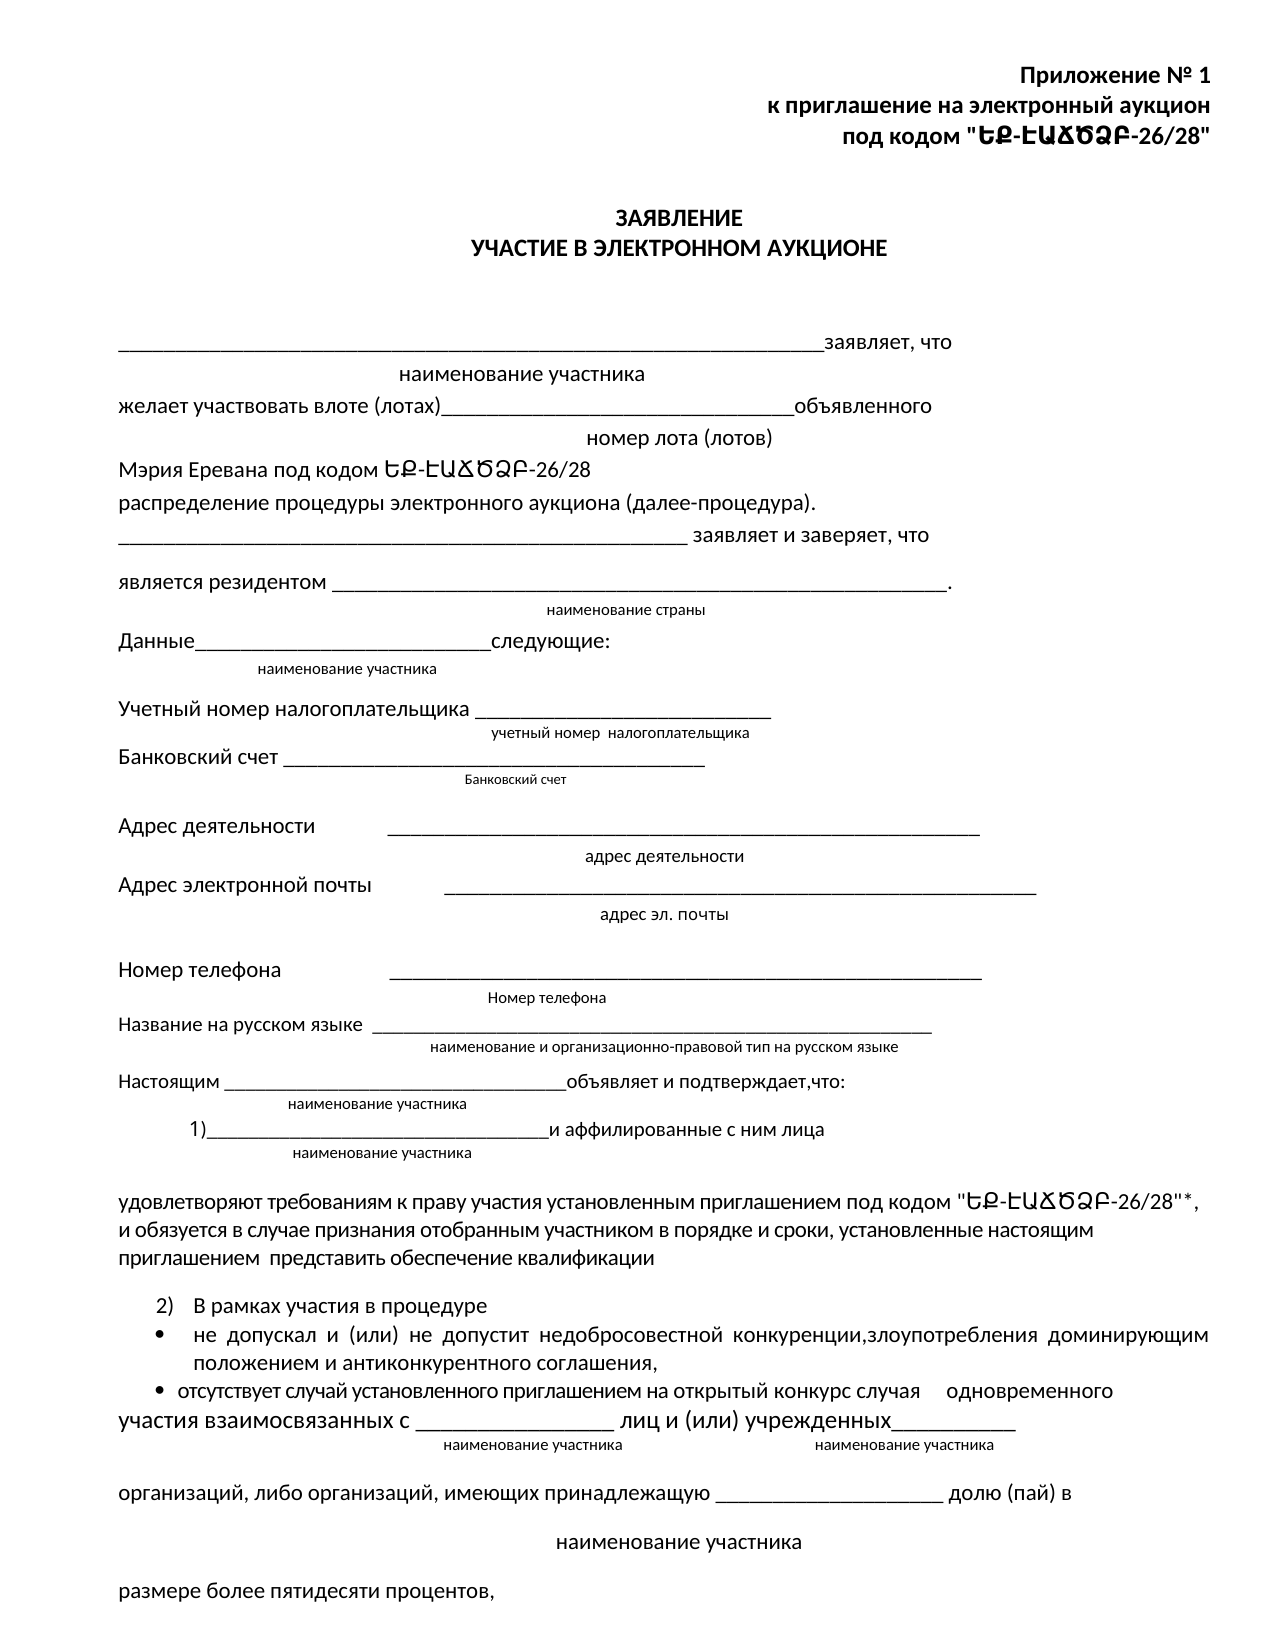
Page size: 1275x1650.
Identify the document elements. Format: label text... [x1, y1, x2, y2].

text Адрес деятельности ____________________________________________________ [118, 812, 1211, 839]
text наименование страны [546, 600, 1211, 620]
text Название на русском языке ______________________________________________________ [118, 1011, 1211, 1036]
text наименование участника [118, 1093, 1211, 1114]
text наименование участника [118, 1527, 1211, 1555]
list В рамках участия в процедуре [156, 1292, 1211, 1320]
text наименование участника наименование участника [443, 1434, 1211, 1454]
list отсутствует случай установленного приглашением на открытый конкурс случая одновременного [156, 1376, 1211, 1404]
text адрес эл. почты [118, 902, 1211, 925]
text Приложение № 1 [118, 59, 1211, 89]
text участия взаимосвязанных с ________________ лиц и (или) учрежденных__________ [118, 1404, 1211, 1434]
text Номер телефона ____________________________________________________ [118, 955, 1211, 983]
text учетный номер налогоплательщика [118, 722, 1211, 742]
text Банковский счет _____________________________________ [118, 742, 1211, 770]
text наименование участника [399, 359, 1211, 387]
text является резидентом ______________________________________________________. [118, 567, 1211, 596]
text Данные__________________________следующие: [118, 626, 1211, 654]
text наименование и организационно-правовой тип на русском языке [118, 1036, 1211, 1056]
text номер лота (лотов) [576, 423, 1211, 451]
text наименование участника [118, 658, 1211, 678]
text организаций, либо организаций, имеющих принадлежащую ____________________ долю (пай) в [118, 1478, 1211, 1506]
list не допускал и (или) не допустит недобросовестной конкуренции,злоупотребления доминирующим положением и антиконкурентного соглашения, [156, 1320, 1211, 1376]
text желает участвовать влоте (лотах)_______________________________объявленного [118, 391, 1211, 419]
text Банковский счет [118, 770, 1211, 788]
text 1)_________________________________и аффилированные с ним лица [118, 1114, 1211, 1142]
text Настоящим _________________________________объявляет и подтверждает,что: [118, 1068, 1211, 1093]
text распределение процедуры электронного аукциона (далее-процедура). [118, 488, 1211, 516]
text к приглашение на электронный аукцион [148, 89, 1211, 120]
text Адрес электронной почты ____________________________________________________ [118, 870, 1211, 898]
text __________________________________________________ заявляет и заверяет, что [118, 520, 1211, 548]
text адрес деятельности [118, 844, 1211, 867]
text Номер телефона [487, 987, 1211, 1008]
text ЗАЯВЛЕНИЕ [148, 202, 1211, 232]
text Учетный номер налогоплательщика __________________________ [118, 694, 1211, 722]
text размере более пятидесяти процентов, [118, 1576, 1211, 1604]
text удовлетворяют требованиям к праву участия установленным приглашением под кодом "ԵՔ-ԷԱՃԾՁԲ-26/28"*, и обязуется в случае признания отобранным участником в порядке и сроки, установленные настоящим приглашением представить обеспечение квалификации [118, 1187, 1211, 1271]
text под кодом "ԵՔ-ԷԱՃԾՁԲ-26/28" [148, 120, 1211, 151]
text УЧАСТИЕ В ЭЛЕКТРОННОМ АУКЦИОНЕ [148, 232, 1211, 263]
text Мэрия Еревана под кодом ԵՔ-ԷԱՃԾՁԲ-26/28 [118, 456, 1211, 484]
text наименование участника [118, 1142, 1211, 1163]
text ______________________________________________________________заявляет, что [118, 327, 1211, 355]
